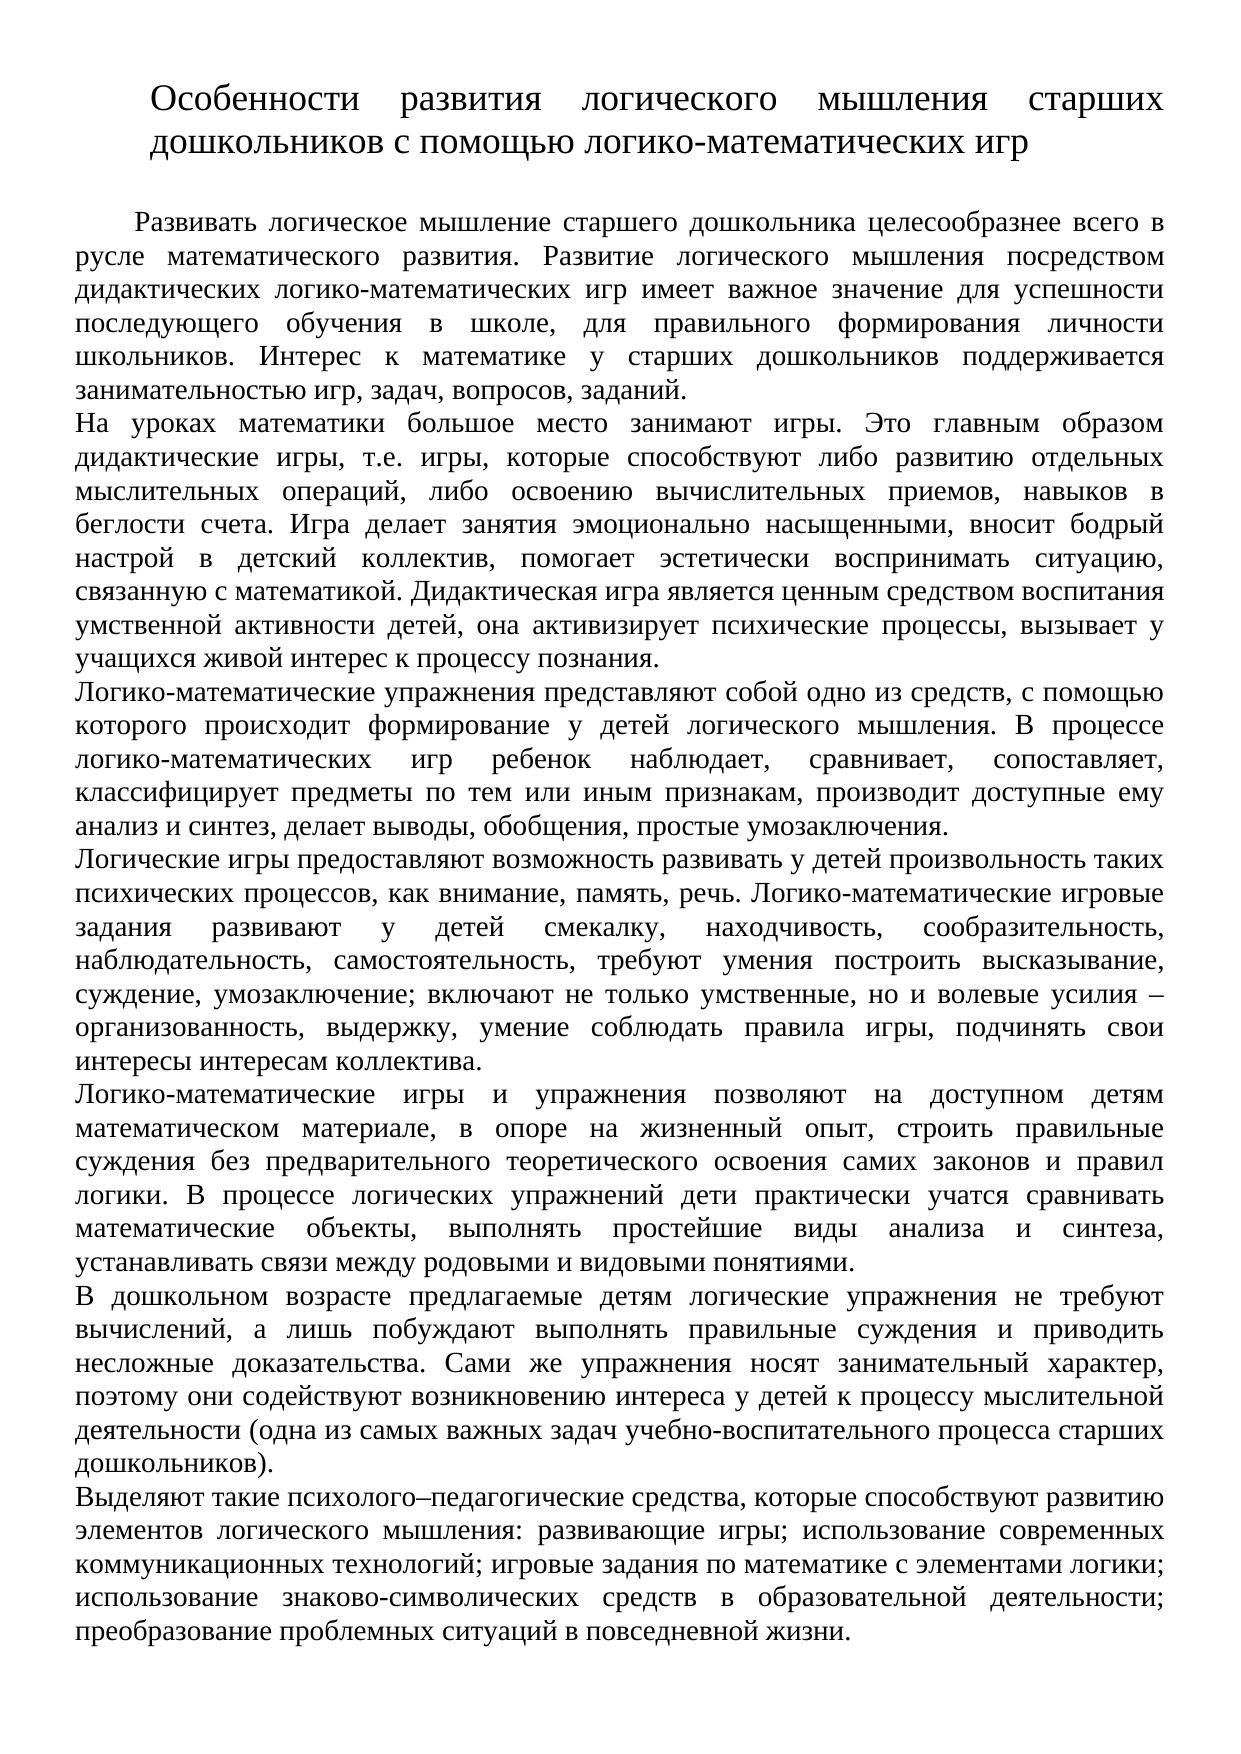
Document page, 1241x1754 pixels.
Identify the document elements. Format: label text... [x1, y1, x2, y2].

list Особенности развития логического мышления старших дошкольников с помощью логико-математических игр [150, 75, 1165, 161]
text Развивать логическое мышление старшего дошкольника целесообразнее всего в русле математического развития. Развитие логического мышления посредством дидактических логико-математических игр имеет важное значение для успешности последующего обучения в школе, для правильного формирования личности школьников. Интерес к математике у старших дошкольников поддерживается занимательностью игр, задач, вопросов, заданий. [75, 204, 1165, 406]
text Выделяют такие психолого–педагогические средства, которые способствуют развитию элементов логического мышления: развивающие игры; использование современных коммуникационных технологий; игровые задания по математике с элементами логики; использование знаково-символических средств в образовательной деятельности; преобразование проблемных ситуаций в повседневной жизни. [75, 1479, 1165, 1647]
text В дошкольном возрасте предлагаемые детям логические упражнения не требуют вычислений, а лишь побуждают выполнять правильные суждения и приводить несложные доказательства. Сами же упражнения носят занимательный характер, поэтому они содействуют возникновению интереса у детей к процессу мыслительной деятельности (одна из самых важных задач учебно-воспитательного процесса старших дошкольников). [75, 1278, 1165, 1479]
text На уроках математики большое место занимают игры. Это главным образом дидактические игры, т.е. игры, которые способствуют либо развитию отдельных мыслительных операций, либо освоению вычислительных приемов, навыков в беглости счета. Игра делает занятия эмоционально насыщенными, вносит бодрый настрой в детский коллектив, помогает эстетически воспринимать ситуацию, связанную с математикой. Дидактическая игра является ценным средством воспитания умственной активности детей, она активизирует психические процессы, вызывает у учащихся живой интерес к процессу познания. [75, 406, 1165, 674]
text Логико-математические игры и упражнения позволяют на доступном детям математическом материале, в опоре на жизненный опыт, строить правильные суждения без предварительного теоретического освоения самих законов и правил логики. В процессе логических упражнений дети практически учатся сравнивать математические объекты, выполнять простейшие виды анализа и синтеза, устанавливать связи между родовыми и видовыми понятиями. [75, 1076, 1165, 1278]
text Логико-математические упражнения представляют собой одно из средств, с помощью которого происходит формирование у детей логического мышления. В процессе логико-математических игр ребенок наблюдает, сравнивает, сопоставляет, классифицирует предметы по тем или иным признакам, производит доступные ему анализ и синтез, делает выводы, обобщения, простые умозаключения. [75, 674, 1165, 842]
text Логические игры предоставляют возможность развивать у детей произвольность таких психических процессов, как внимание, память, речь. Логико-математические игровые задания развивают у детей смекалку, находчивость, сообразительность, наблюдательность, самостоятельность, требуют умения построить высказывание, суждение, умозаключение; включают не только умственные, но и волевые усилия – организованность, выдержку, умение соблюдать правила игры, подчинять свои интересы интересам коллектива. [75, 842, 1165, 1076]
